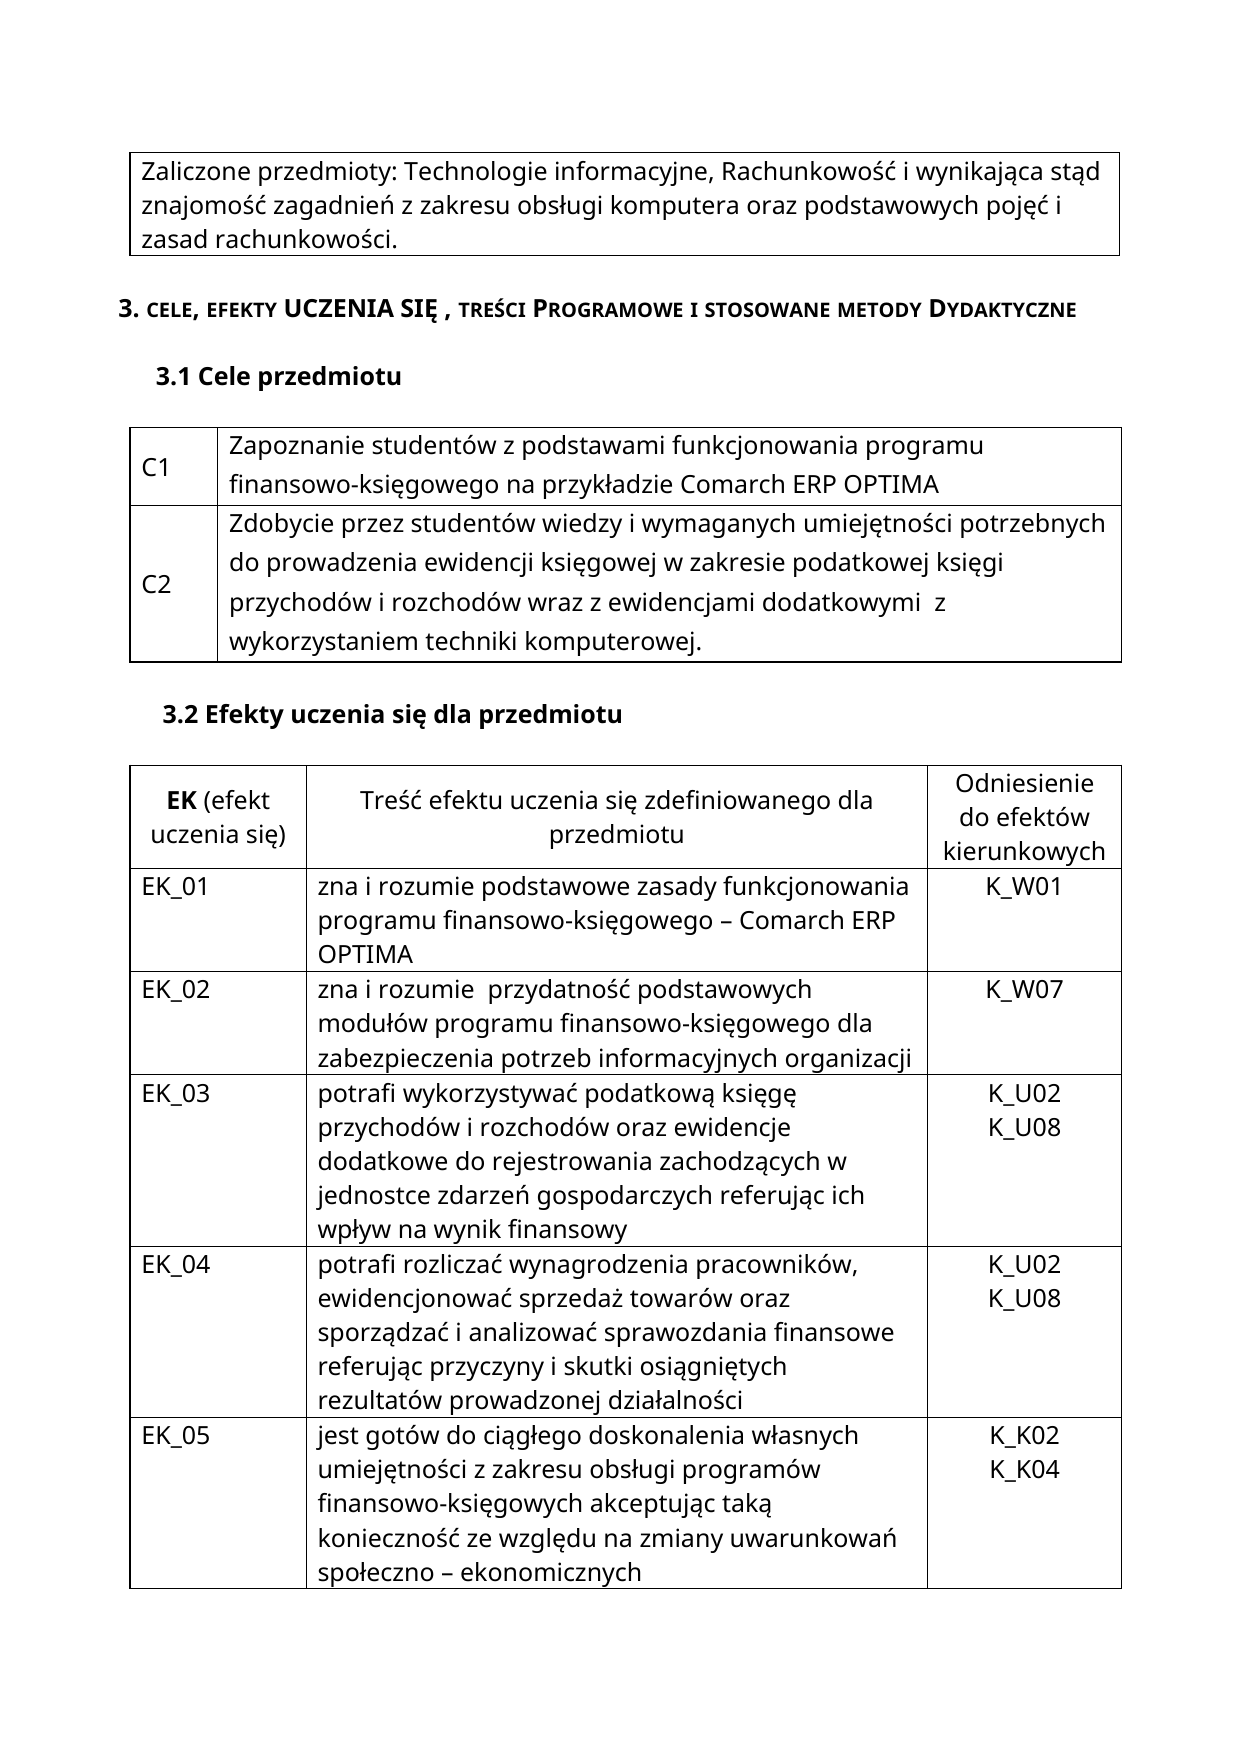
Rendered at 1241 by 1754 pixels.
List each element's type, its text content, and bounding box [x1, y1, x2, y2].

text 3.1 Cele przedmiotu [156, 359, 1122, 393]
table_cell C2 [131, 506, 217, 661]
text 3. cele, efekty UCZENIA SIĘ , treści Programowe i stosowane metody Dydaktyczne [118, 291, 1122, 324]
table_cell EK_02 [131, 972, 306, 1074]
table_cell zna i rozumie przydatność podstawowych modułów programu finansowo-księgowego dla zabezpieczenia potrzeb informacyjnych organizacji [307, 972, 927, 1074]
text 3.2 Efekty uczenia się dla przedmiotu [162, 696, 1122, 731]
table_cell potrafi rozliczać wynagrodzenia pracowników, ewidencjonować sprzedaż towarów oraz sporządzać i analizować sprawozdania finansowe referując przyczyny i skutki osiągniętych rezultatów prowadzonej działalności [307, 1247, 927, 1417]
table_header Odniesienie do efektów kierunkowych [928, 766, 1121, 868]
table_cell K_W01 [928, 869, 1121, 971]
table_cell K_W07 [928, 972, 1121, 1074]
table_cell zna i rozumie podstawowe zasady funkcjonowania programu finansowo-księgowego – Comarch ERP OPTIMA [307, 869, 927, 971]
table_header Zaliczone przedmioty: Technologie informacyjne, Rachunkowość i wynikająca stąd znajomość zagadnień z zakresu obsługi komputera oraz podstawowych pojęć i zasad rachunkowości. [131, 153, 1119, 255]
table_cell K_K02 K_K04 [928, 1418, 1121, 1588]
table_cell EK_04 [131, 1247, 306, 1417]
table_cell potrafi wykorzystywać podatkową księgę przychodów i rozchodów oraz ewidencje dodatkowe do rejestrowania zachodzących w jednostce zdarzeń gospodarczych referując ich wpływ na wynik finansowy [307, 1075, 927, 1246]
table_cell jest gotów do ciągłego doskonalenia własnych umiejętności z zakresu obsługi programów finansowo-księgowych akceptując taką konieczność ze względu na zmiany uwarunkowań społeczno – ekonomicznych [307, 1418, 927, 1588]
table_cell K_U02 K_U08 [928, 1247, 1121, 1417]
table_cell EK_05 [131, 1418, 306, 1588]
table_cell K_U02 K_U08 [928, 1075, 1121, 1246]
table_cell EK_03 [131, 1075, 306, 1246]
table_header EK (efekt uczenia się) [131, 766, 306, 868]
table_header C1 [131, 428, 217, 505]
table_header Zapoznanie studentów z podstawami funkcjonowania programu finansowo-księgowego na przykładzie Comarch ERP OPTIMA [218, 428, 1121, 505]
table_cell EK_01 [131, 869, 306, 971]
table_cell Zdobycie przez studentów wiedzy i wymaganych umiejętności potrzebnych do prowadzenia ewidencji księgowej w zakresie podatkowej księgi przychodów i rozchodów wraz z ewidencjami dodatkowymi z wykorzystaniem techniki komputerowej. [218, 506, 1121, 661]
table_header Treść efektu uczenia się zdefiniowanego dla przedmiotu [307, 766, 927, 868]
